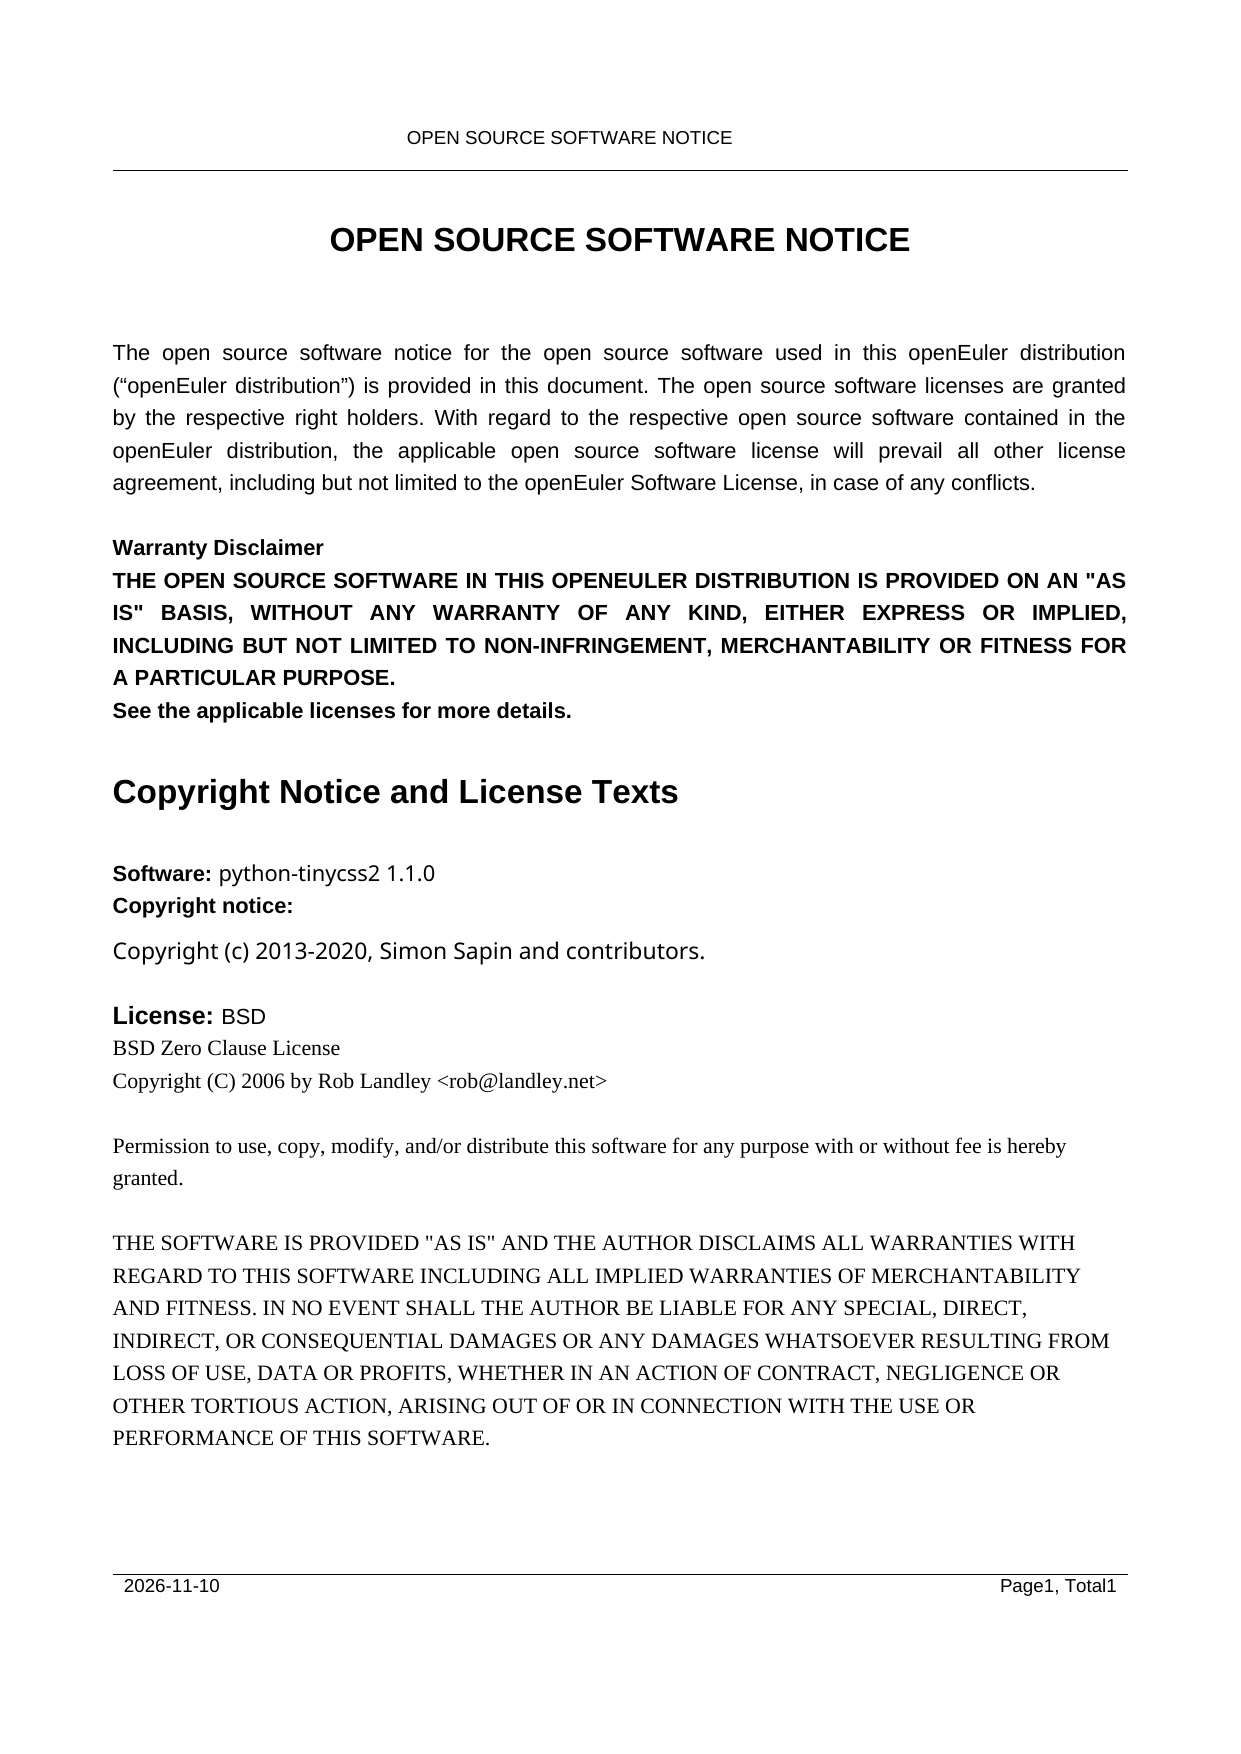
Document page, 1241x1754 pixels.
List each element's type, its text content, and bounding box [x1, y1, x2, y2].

text THE OPEN SOURCE SOFTWARE IN THIS OPENEULER DISTRIBUTION IS PROVIDED ON AN "AS IS" BASIS, WITHOUT ANY WARRANTY OF ANY KIND, EITHER EXPRESS OR IMPLIED, INCLUDING BUT NOT LIMITED TO NON-INFRINGEMENT, MERCHANTABILITY OR FITNESS FOR A PARTICULAR PURPOSE. See the applicable licenses for more details. [112, 564, 1128, 726]
text OPEN SOURCE SOFTWARE NOTICE [112, 206, 1128, 271]
text Copyright Notice and License Texts [112, 759, 1128, 824]
text BSD Zero Clause License Copyright (C) 2006 by Rob Landley <rob@landley.net> Permission to use, copy, modify, and/or distribute this software for any purpose with or without fee is hereby granted. THE SOFTWARE IS PROVIDED "AS IS" AND THE AUTHOR DISCLAIMS ALL WARRANTIES WITH REGARD TO THIS SOFTWARE INCLUDING ALL IMPLIED WARRANTIES OF MERCHANTABILITY AND FITNESS. IN NO EVENT SHALL THE AUTHOR BE LIABLE FOR ANY SPECIAL, DIRECT, INDIRECT, OR CONSEQUENTIAL DAMAGES OR ANY DAMAGES WHATSOEVER RESULTING FROM LOSS OF USE, DATA OR PROFITS, WHETHER IN AN ACTION OF CONTRACT, NEGLIGENCE OR OTHER TORTIOUS ACTION, ARISING OUT OF OR IN CONNECTION WITH THE USE OR PERFORMANCE OF THIS SOFTWARE. [112, 1031, 1128, 1486]
text Copyright notice: [112, 889, 1128, 921]
text The open source software notice for the open source software used in this openEuler distribution (“openEuler distribution”) is provided in this document. The open source software licenses are granted by the respective right holders. With regard to the respective open source software contained in the openEuler distribution, the applicable open source software license will prevail all other license agreement, including but not limited to the openEuler Software License, in case of any conflicts. [112, 336, 1128, 499]
text Copyright (c) 2013-2020, Simon Sapin and contributors. [112, 934, 1128, 999]
title Software: python-tinycss2 1.1.0 [112, 856, 1128, 889]
text Warranty Disclaimer [112, 531, 1128, 564]
text License: BSD [112, 999, 1128, 1031]
